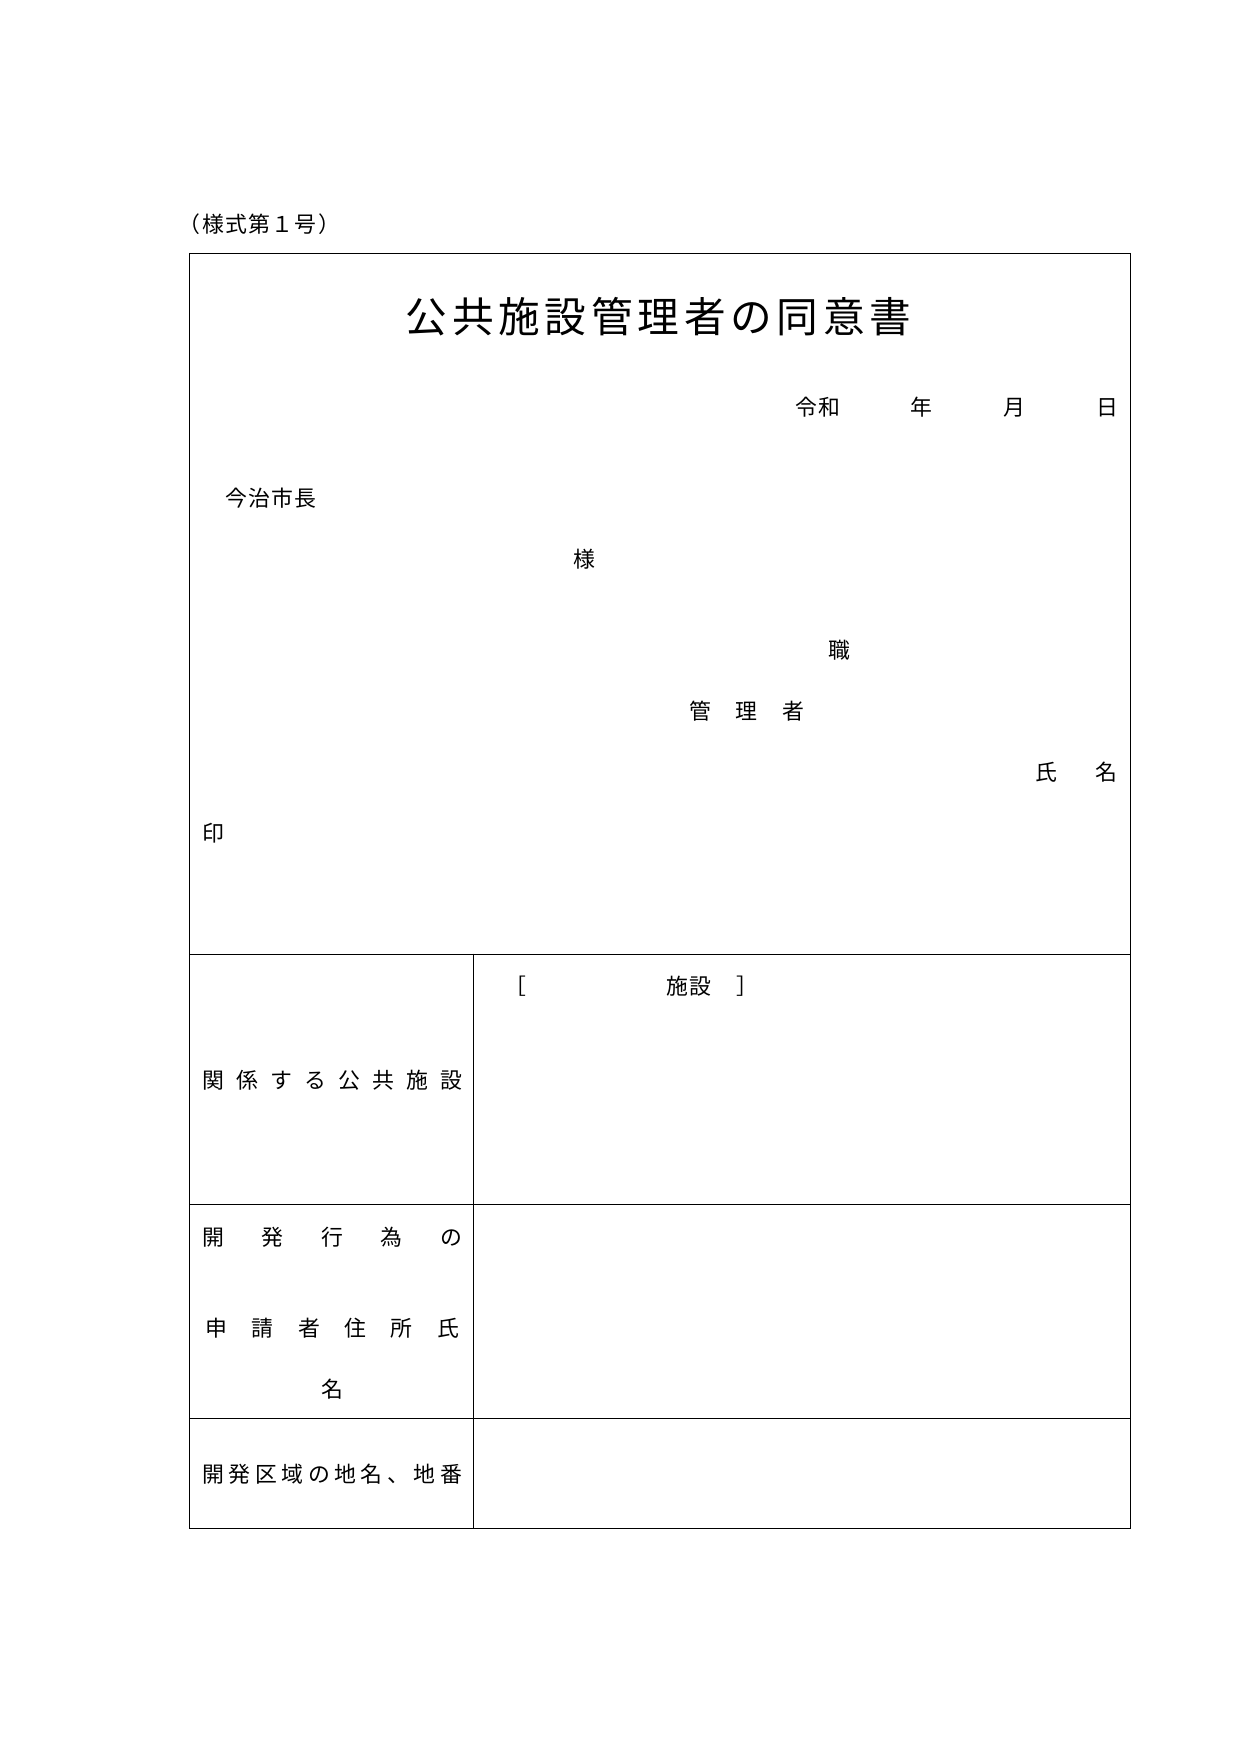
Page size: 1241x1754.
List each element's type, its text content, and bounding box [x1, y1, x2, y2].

table_cell 開発行為の 申 請 者 住 所 氏 名 [190, 1205, 473, 1418]
table_cell [474, 1205, 1130, 1418]
table_cell 関係する公共施設 [190, 955, 473, 1204]
text （様式第１号） [179, 192, 1061, 253]
table_cell ［ 施設 ］ [474, 955, 1130, 1204]
table_cell 開発区域の地名、地番 [190, 1419, 473, 1528]
table_cell [474, 1419, 1130, 1528]
table_header 公共施設管理者の同意書 令和 年 月 日 今治市長 様 職 管 理 者 氏 名 印 [190, 254, 1130, 953]
